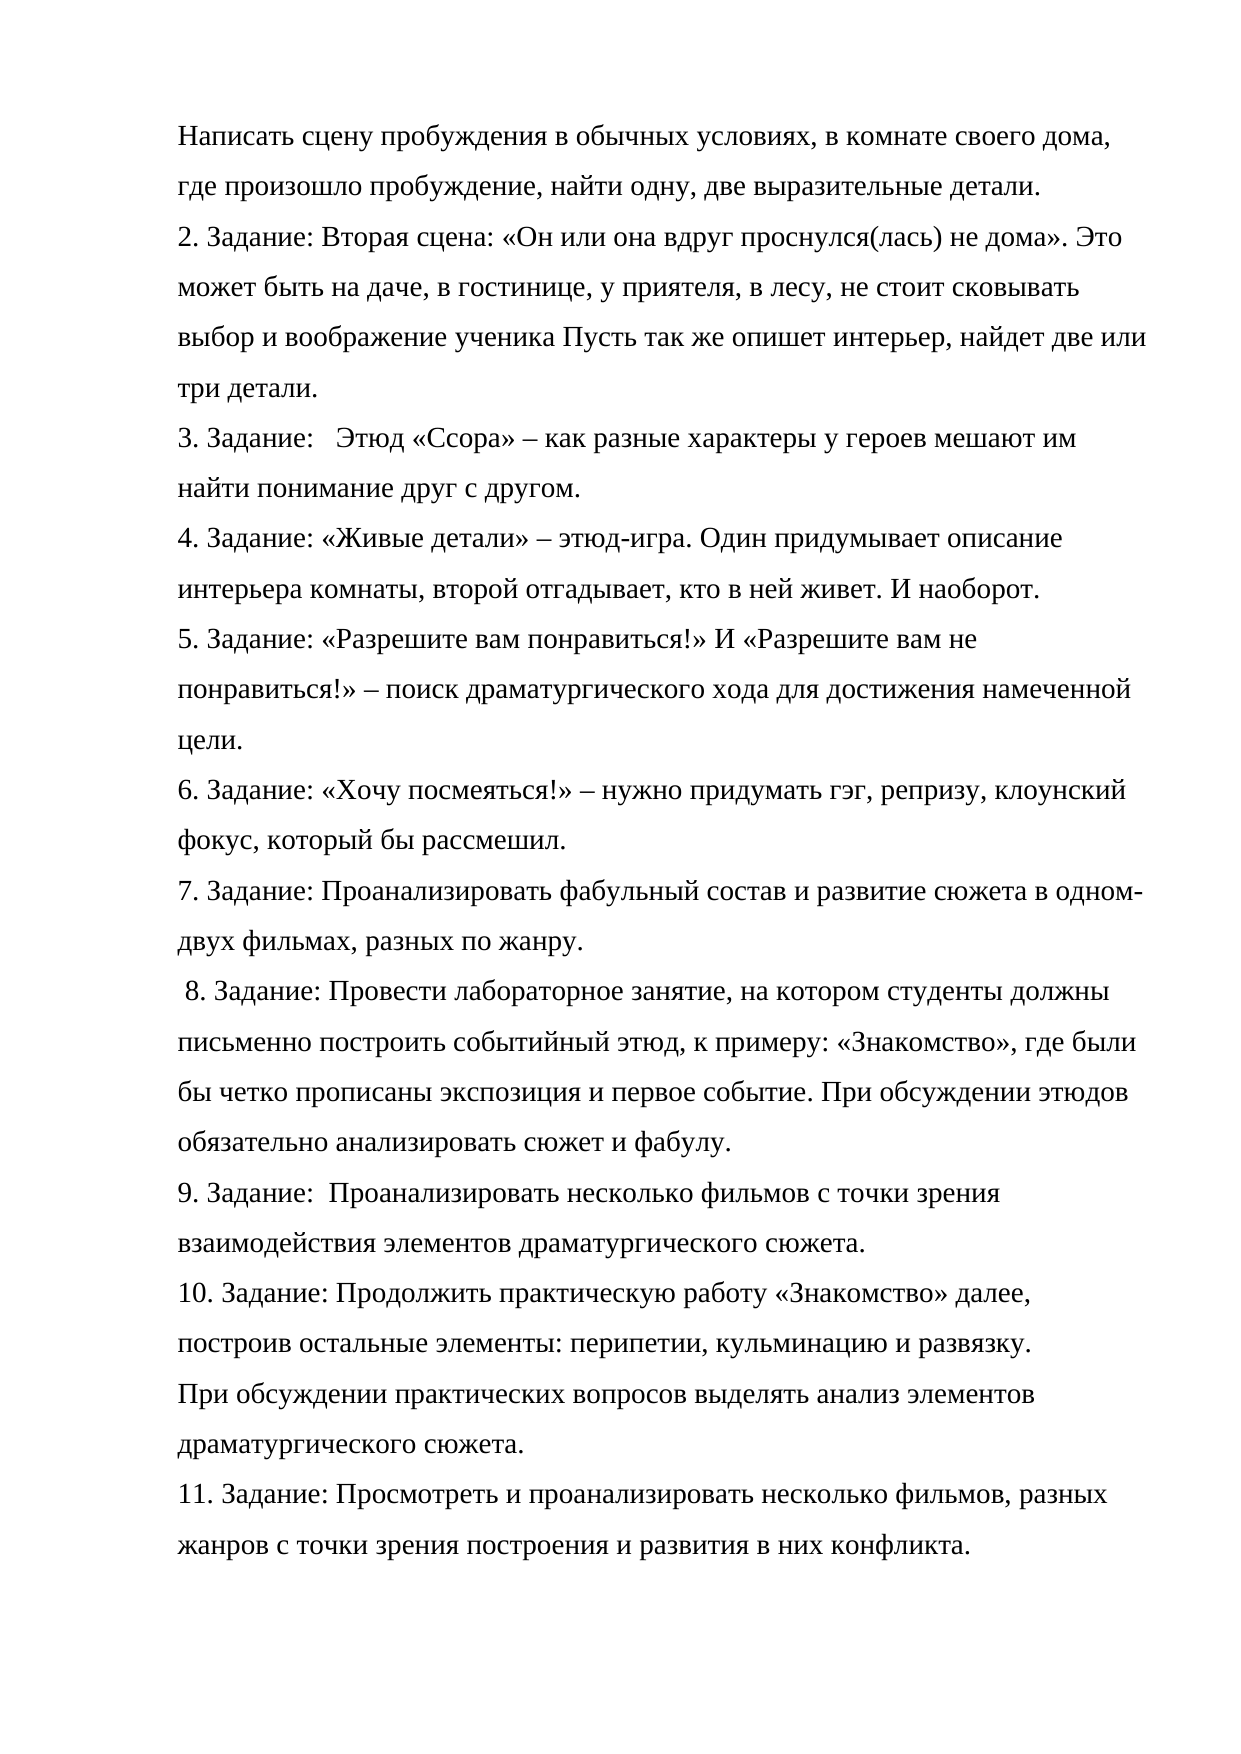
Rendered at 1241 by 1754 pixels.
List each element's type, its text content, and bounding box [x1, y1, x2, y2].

text 5. Задание: «Разрешите вам понравиться!» И «Разрешите вам не понравиться!» – поиск драматургического хода для достижения намеченной цели. [177, 621, 1152, 755]
text 8. Задание: Провести лабораторное занятие, на котором студенты должны письменно построить событийный этюд, к примеру: «Знакомство», где были бы четко прописаны экспозиция и первое событие. При обсуждении этюдов обязательно анализировать сюжет и фабулу. [177, 973, 1152, 1158]
text 10. Задание: Продолжить практическую работу «Знакомство» далее, построив остальные элементы: перипетии, кульминацию и развязку. [177, 1275, 1152, 1359]
text 2. Задание: Вторая сцена: «Он или она вдруг проснулся(лась) не дома». Это может быть на даче, в гостинице, у приятеля, в лесу, не стоит сковывать выбор и воображение ученика Пусть так же опишет интерьер, найдет две или три детали. [177, 219, 1152, 403]
text 11. Задание: Просмотреть и проанализировать несколько фильмов, разных жанров с точки зрения построения и развития в них конфликта. [177, 1477, 1152, 1560]
text 9. Задание: Проанализировать несколько фильмов с точки зрения взаимодействия элементов драматургического сюжета. [177, 1175, 1152, 1258]
text 3. Задание: Этюд «Ссора» – как разные характеры у героев мешают им найти понимание друг с другом. [177, 420, 1152, 504]
text 7. Задание: Проанализировать фабульный состав и развитие сюжета в одном-двух фильмах, разных по жанру. [177, 873, 1152, 957]
text Написать сцену пробуждения в обычных условиях, в комнате своего дома, где произошло пробуждение, найти одну, две выразительные детали. [177, 118, 1152, 202]
text При обсуждении практических вопросов выделять анализ элементов драматургического сюжета. [177, 1376, 1152, 1460]
text 6. Задание: «Хочу посмеяться!» – нужно придумать гэг, репризу, клоунский фокус, который бы рассмешил. [177, 772, 1152, 856]
text 4. Задание: «Живые детали» – этюд-игра. Один придумывает описание интерьера комнаты, второй отгадывает, кто в ней живет. И наоборот. [177, 521, 1152, 604]
